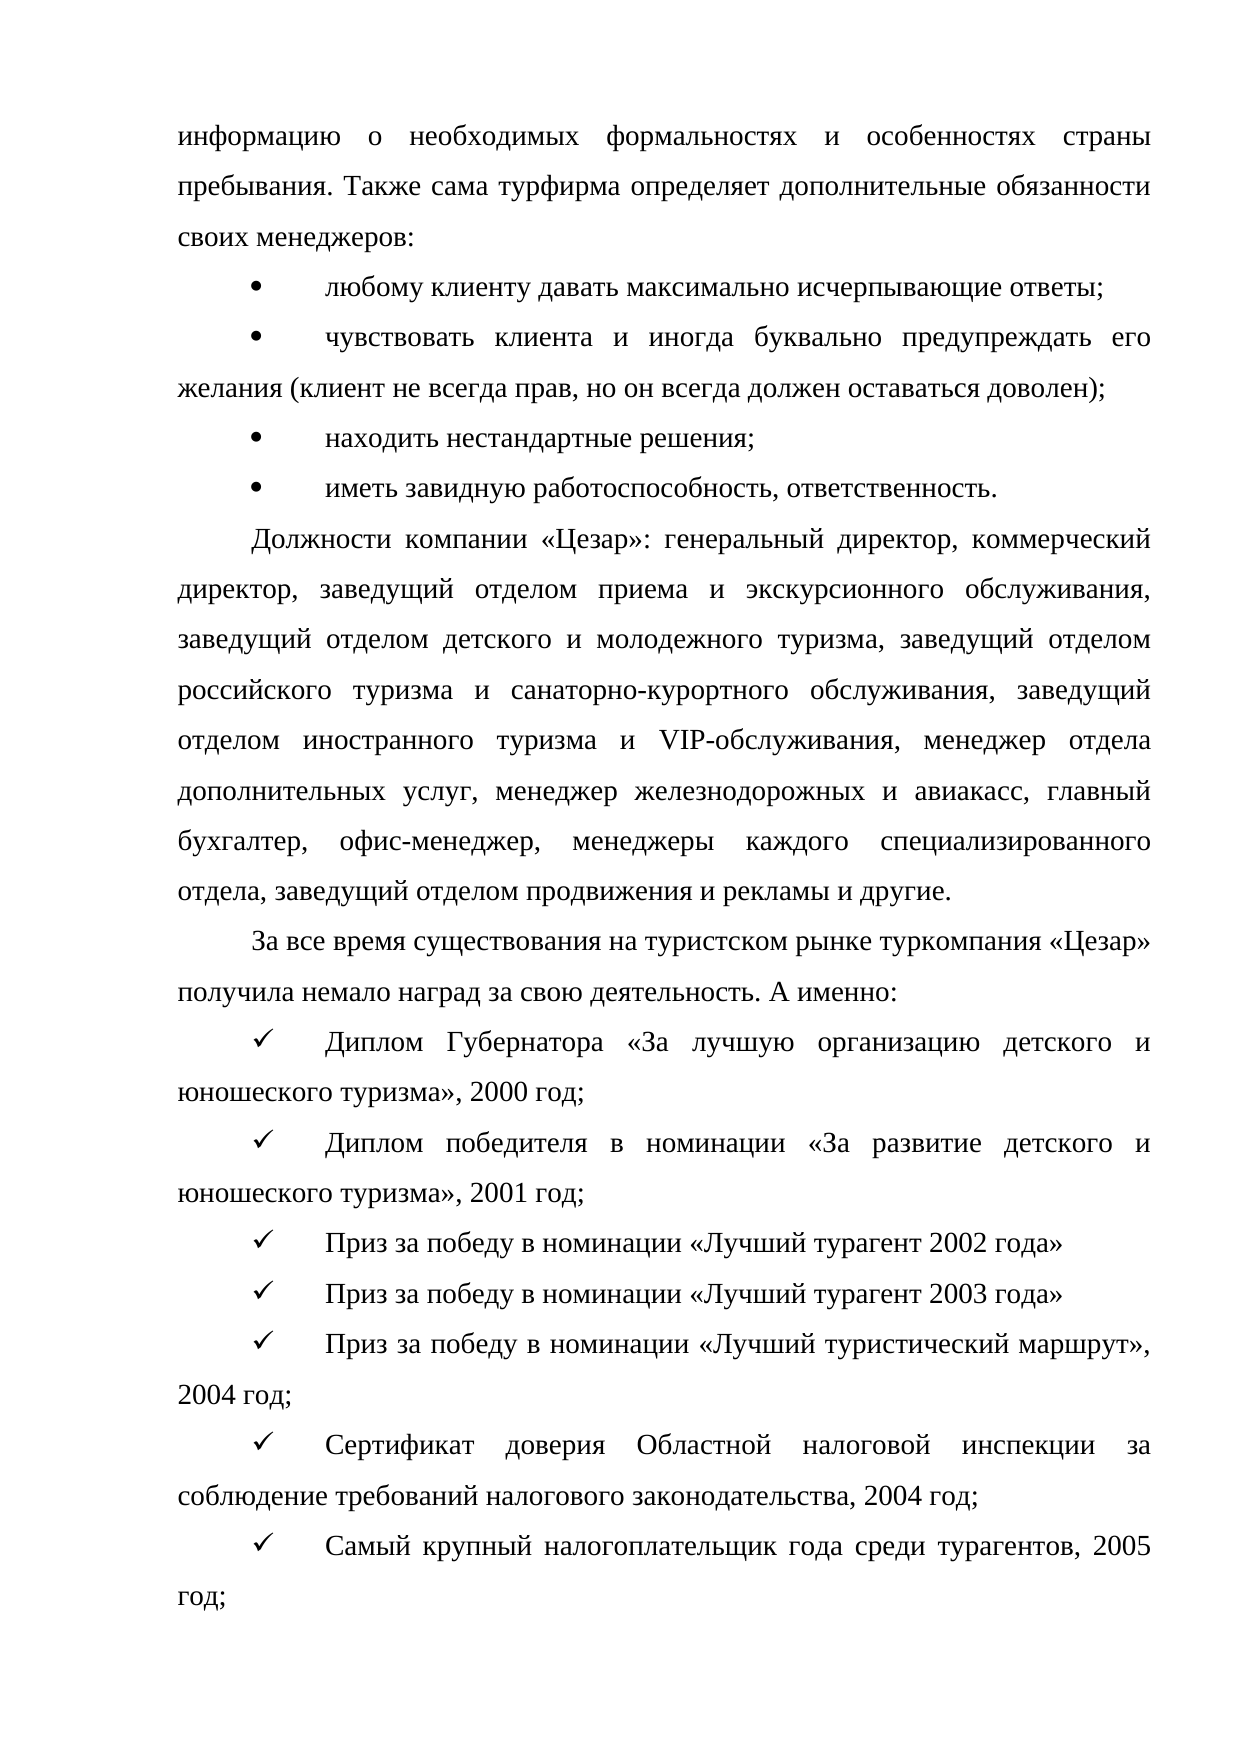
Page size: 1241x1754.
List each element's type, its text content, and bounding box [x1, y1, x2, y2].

list иметь завидную работоспособность, ответственность. [177, 471, 1152, 504]
list чувствовать клиента и иногда буквально предупреждать его желания (клиент не всегда прав, но он всегда должен оставаться доволен); [177, 319, 1152, 403]
text За все время существования на туристском рынке туркомпания «Цезар» получила немало наград за свою деятельность. А именно: [177, 923, 1152, 1007]
list Приз за победу в номинации «Лучший турагент 2002 года» [177, 1226, 1152, 1259]
list Приз за победу в номинации «Лучший турагент 2003 года» [177, 1276, 1152, 1310]
list любому клиенту давать максимально исчерпывающие ответы; [177, 269, 1152, 303]
list Диплом Губернатора «За лучшую организацию детского и юношеского туризма», 2000 год; [177, 1024, 1152, 1108]
list Самый крупный налогоплательщик года среди турагентов, 2005 год; [177, 1528, 1152, 1612]
list находить нестандартные решения; [177, 420, 1152, 454]
list Приз за победу в номинации «Лучший туристический маршрут», 2004 год; [177, 1326, 1152, 1410]
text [177, 118, 1152, 252]
list Сертификат доверия Областной налоговой инспекции за соблюдение требований налогового законодательства, 2004 год; [177, 1427, 1152, 1511]
text Должности компании «Цезар»: генеральный директор, коммерческий директор, заведущий отделом приема и экскурсионного обслуживания, заведущий отделом детского и молодежного туризма, заведущий отделом российского туризма и санаторно-курортного обслуживания, заведущий отделом иностранного туризма и VIP-обслуживания, менеджер отдела дополнительных услуг, менеджер железнодорожных и авиакасс, главный бухгалтер, офис-менеджер, менеджеры каждого специализированного отдела, заведущий отделом продвижения и рекламы и другие. [177, 521, 1152, 907]
list Диплом победителя в номинации «За развитие детского и юношеского туризма», 2001 год; [177, 1125, 1152, 1209]
